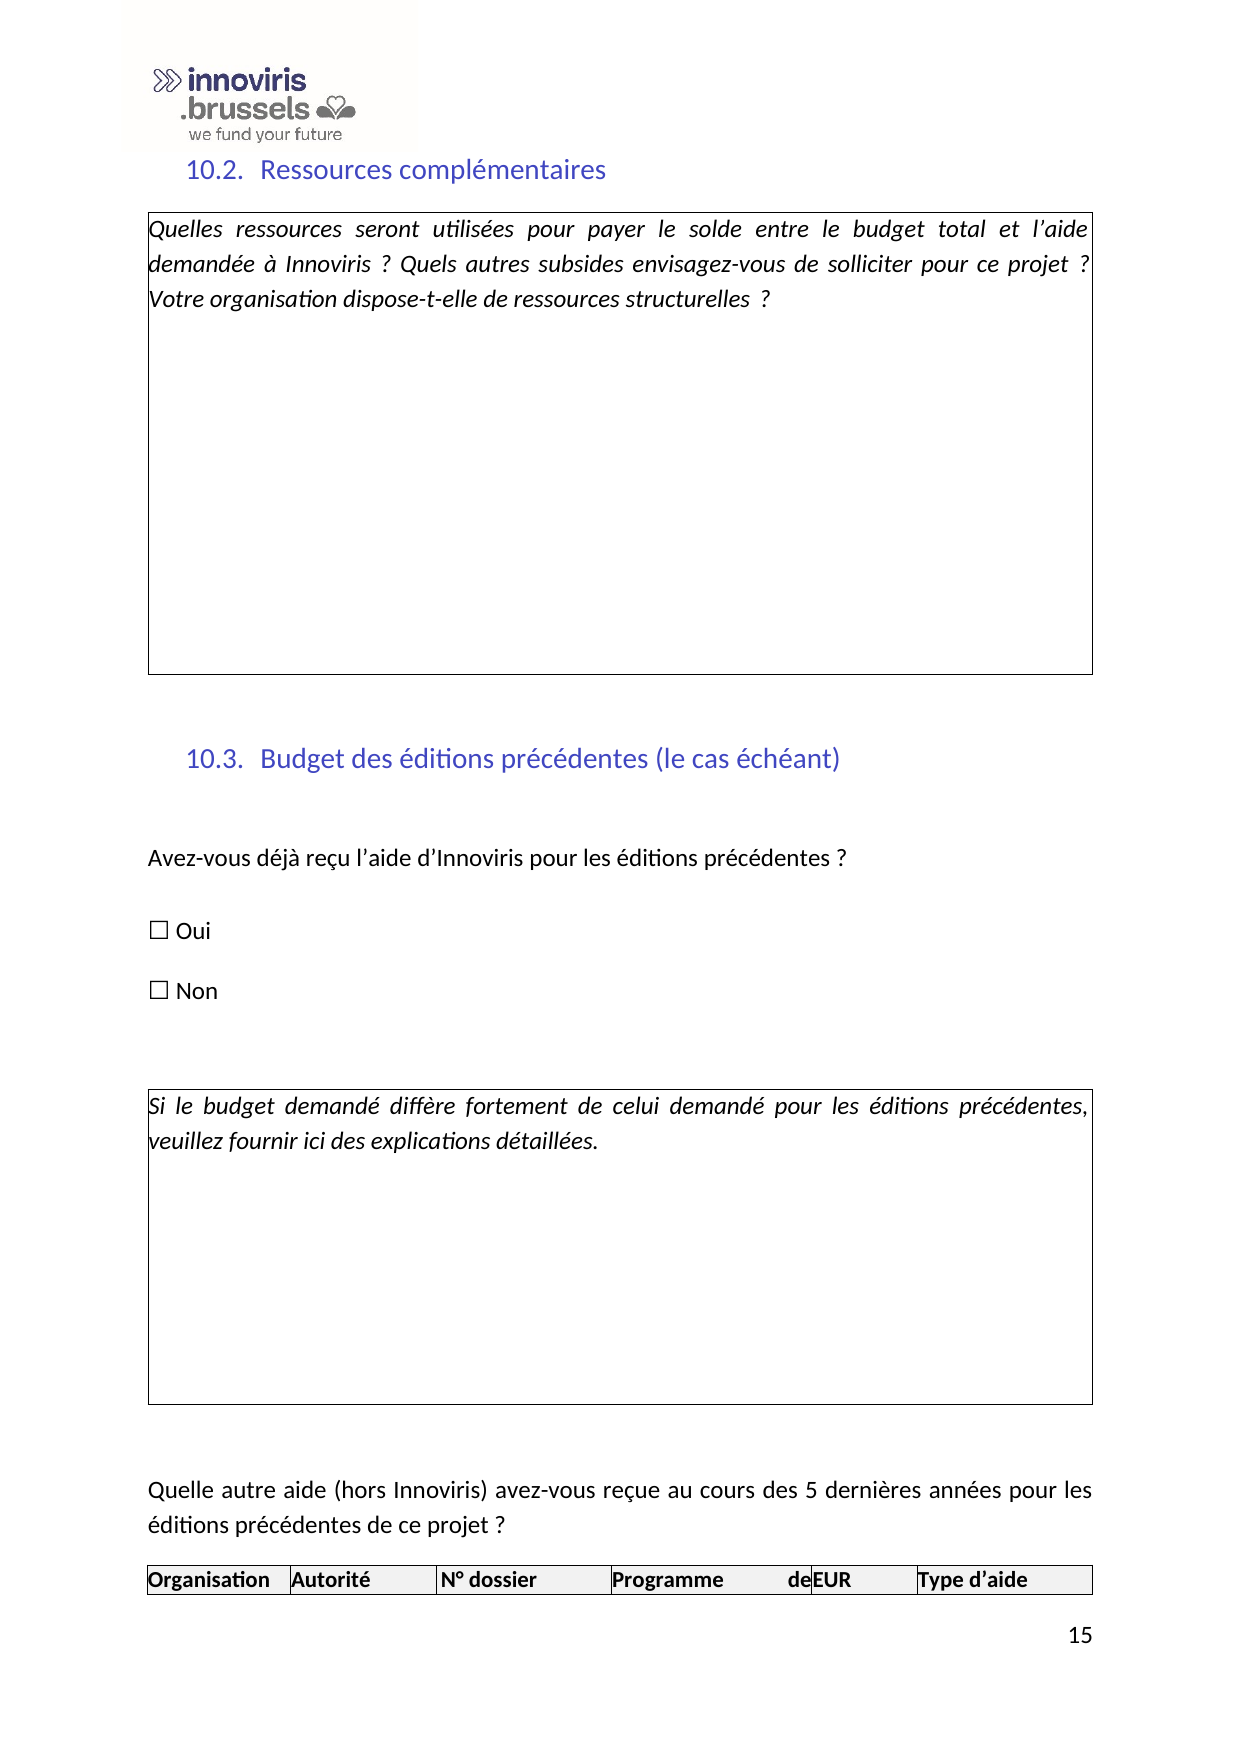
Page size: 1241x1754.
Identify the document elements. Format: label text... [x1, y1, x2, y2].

text Avez-vous déjà reçu l’aide d’Innoviris pour les éditions précédentes ? [148, 842, 1093, 872]
table_header Quelles ressources seront utilisées pour payer le solde entre le budget total et l’aide demandée à Innoviris ? Quels autres subsides envisagez-vous de solliciter pour ce projet ? Votre organisation dispose-t-elle de ressources structurelles ? [149, 213, 1092, 673]
text Budget des éditions précédentes (le cas échéant) [185, 740, 1093, 776]
table_header Type d’aide (minimis/autres) [918, 1566, 1092, 1594]
table_header Autorité subsidiante [291, 1566, 436, 1594]
text Quelle autre aide (hors Innoviris) avez-vous reçue au cours des 5 dernières années pour les éditions précédentes de ce projet ? [148, 1474, 1093, 1539]
text Ressources complémentaires [185, 148, 1093, 187]
table_header Si le budget demandé diffère fortement de celui demandé pour les éditions précédentes, veuillez fournir ici des explications détaillées. [149, 1090, 1092, 1404]
text ☐ Oui [148, 913, 1093, 947]
table_header EUR [812, 1566, 917, 1594]
table_header N° dossier [437, 1566, 611, 1594]
table_header Programme de subside [612, 1566, 811, 1594]
table_header Organisation [148, 1566, 290, 1594]
text ☐ Non [148, 973, 1093, 1007]
picture [121, 0, 419, 152]
